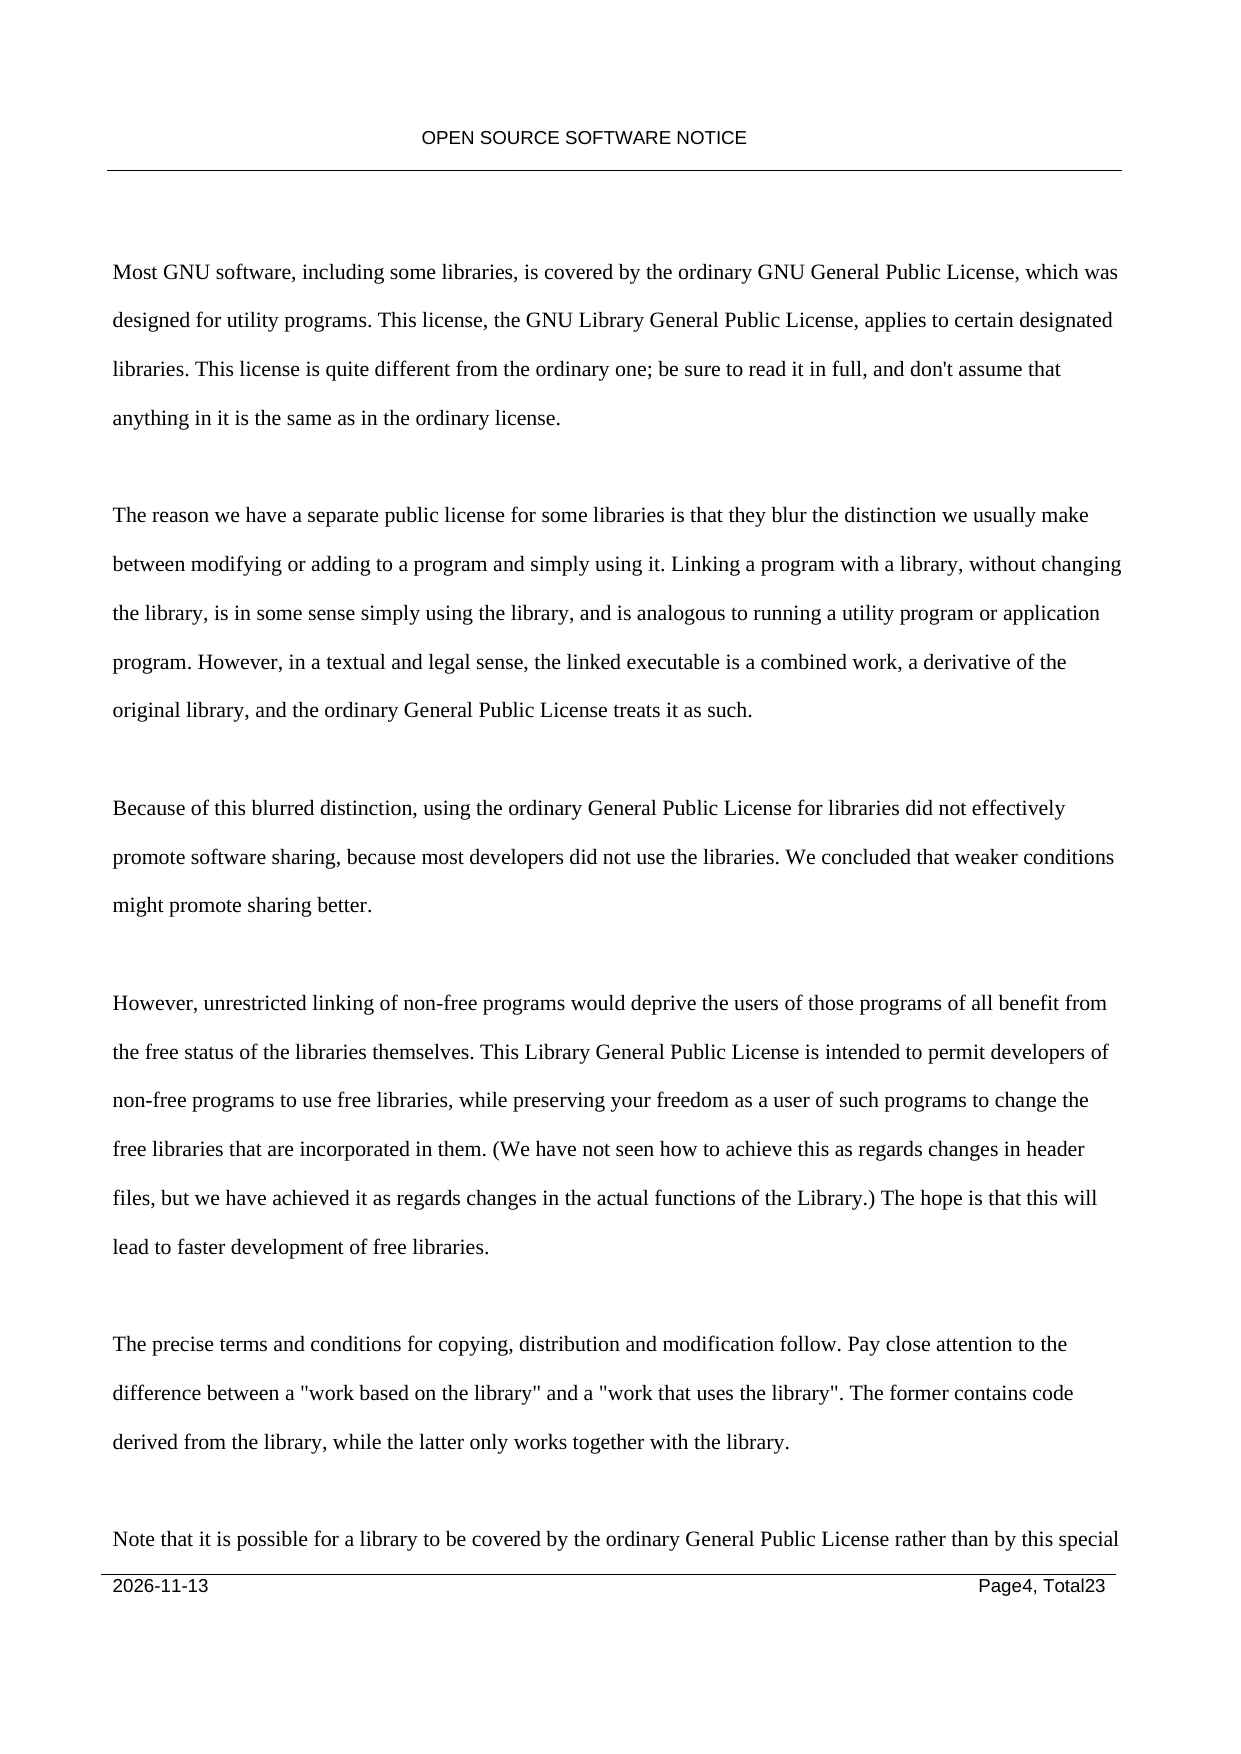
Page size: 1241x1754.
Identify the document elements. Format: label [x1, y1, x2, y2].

text [112, 206, 1128, 1555]
